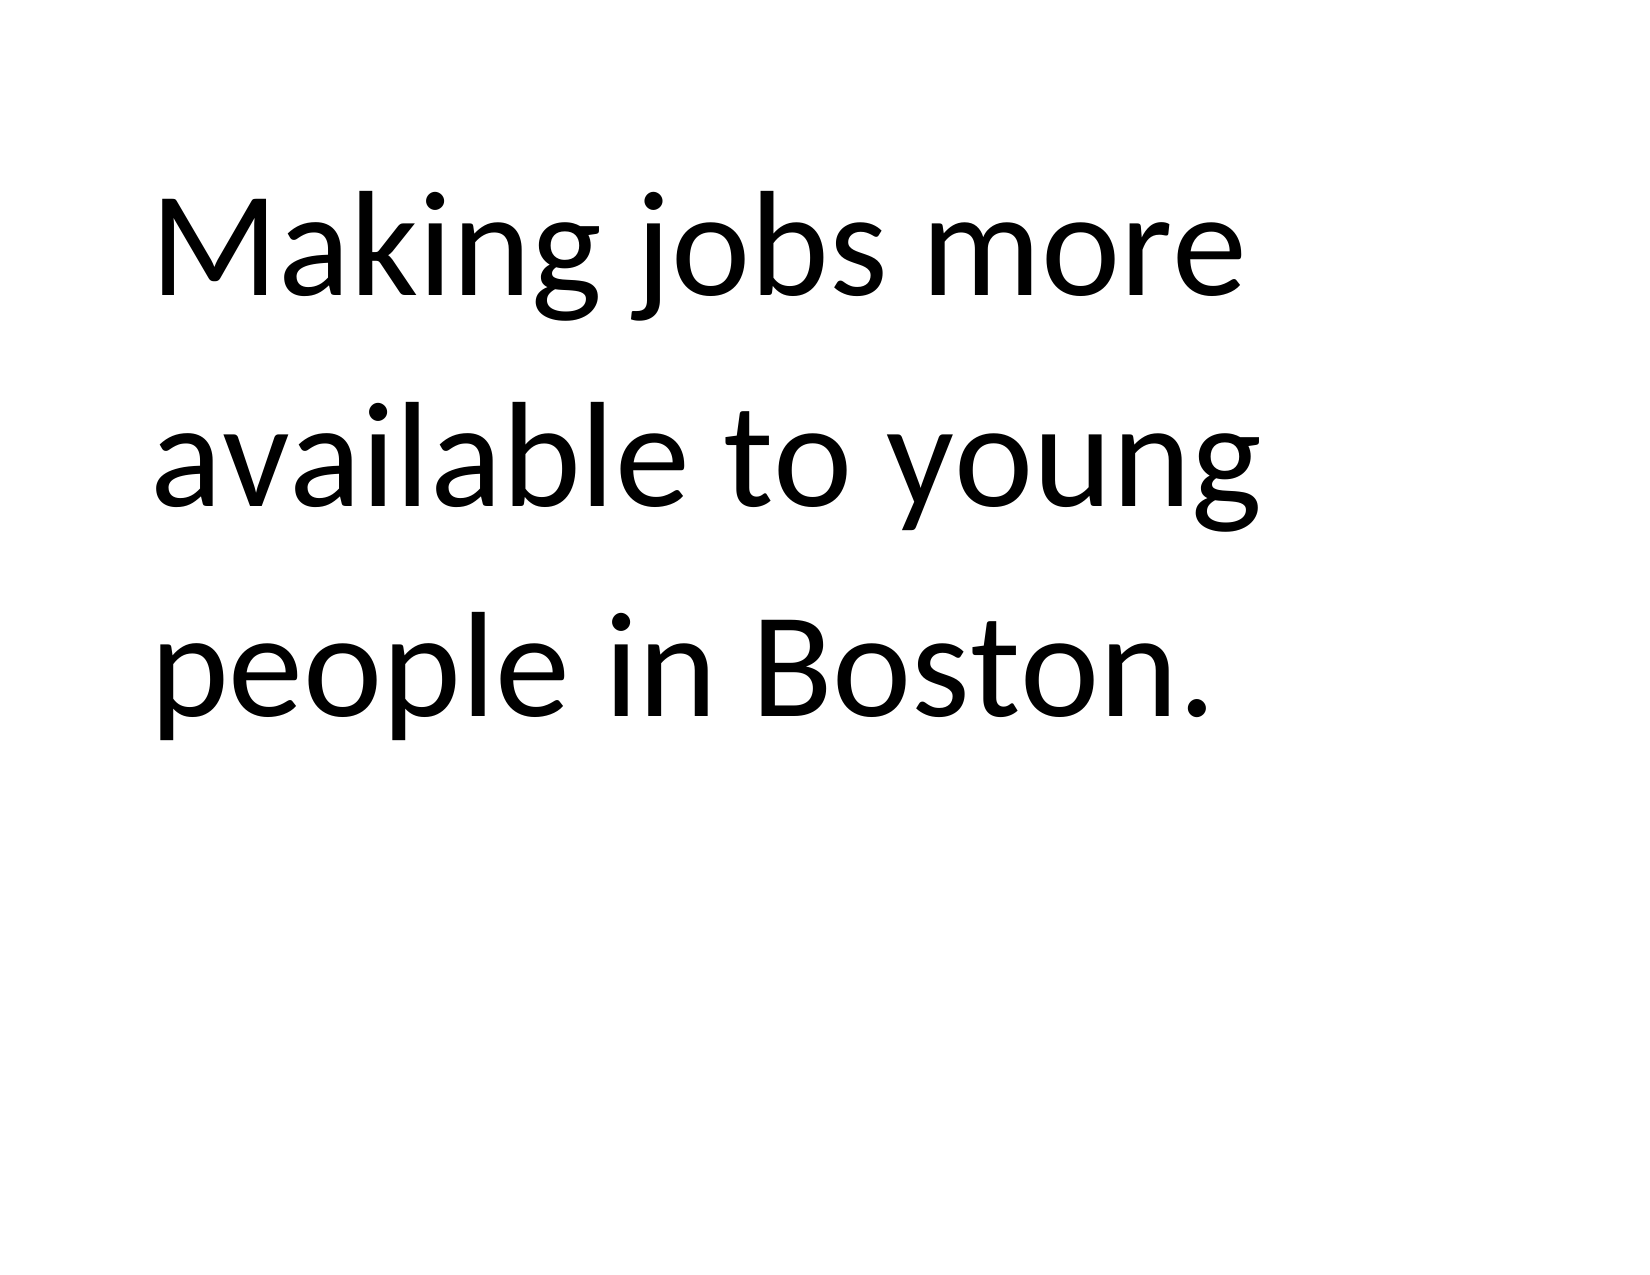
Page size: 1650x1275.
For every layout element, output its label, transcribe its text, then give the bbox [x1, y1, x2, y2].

text Making jobs more available to young people in Boston. [150, 150, 1500, 754]
